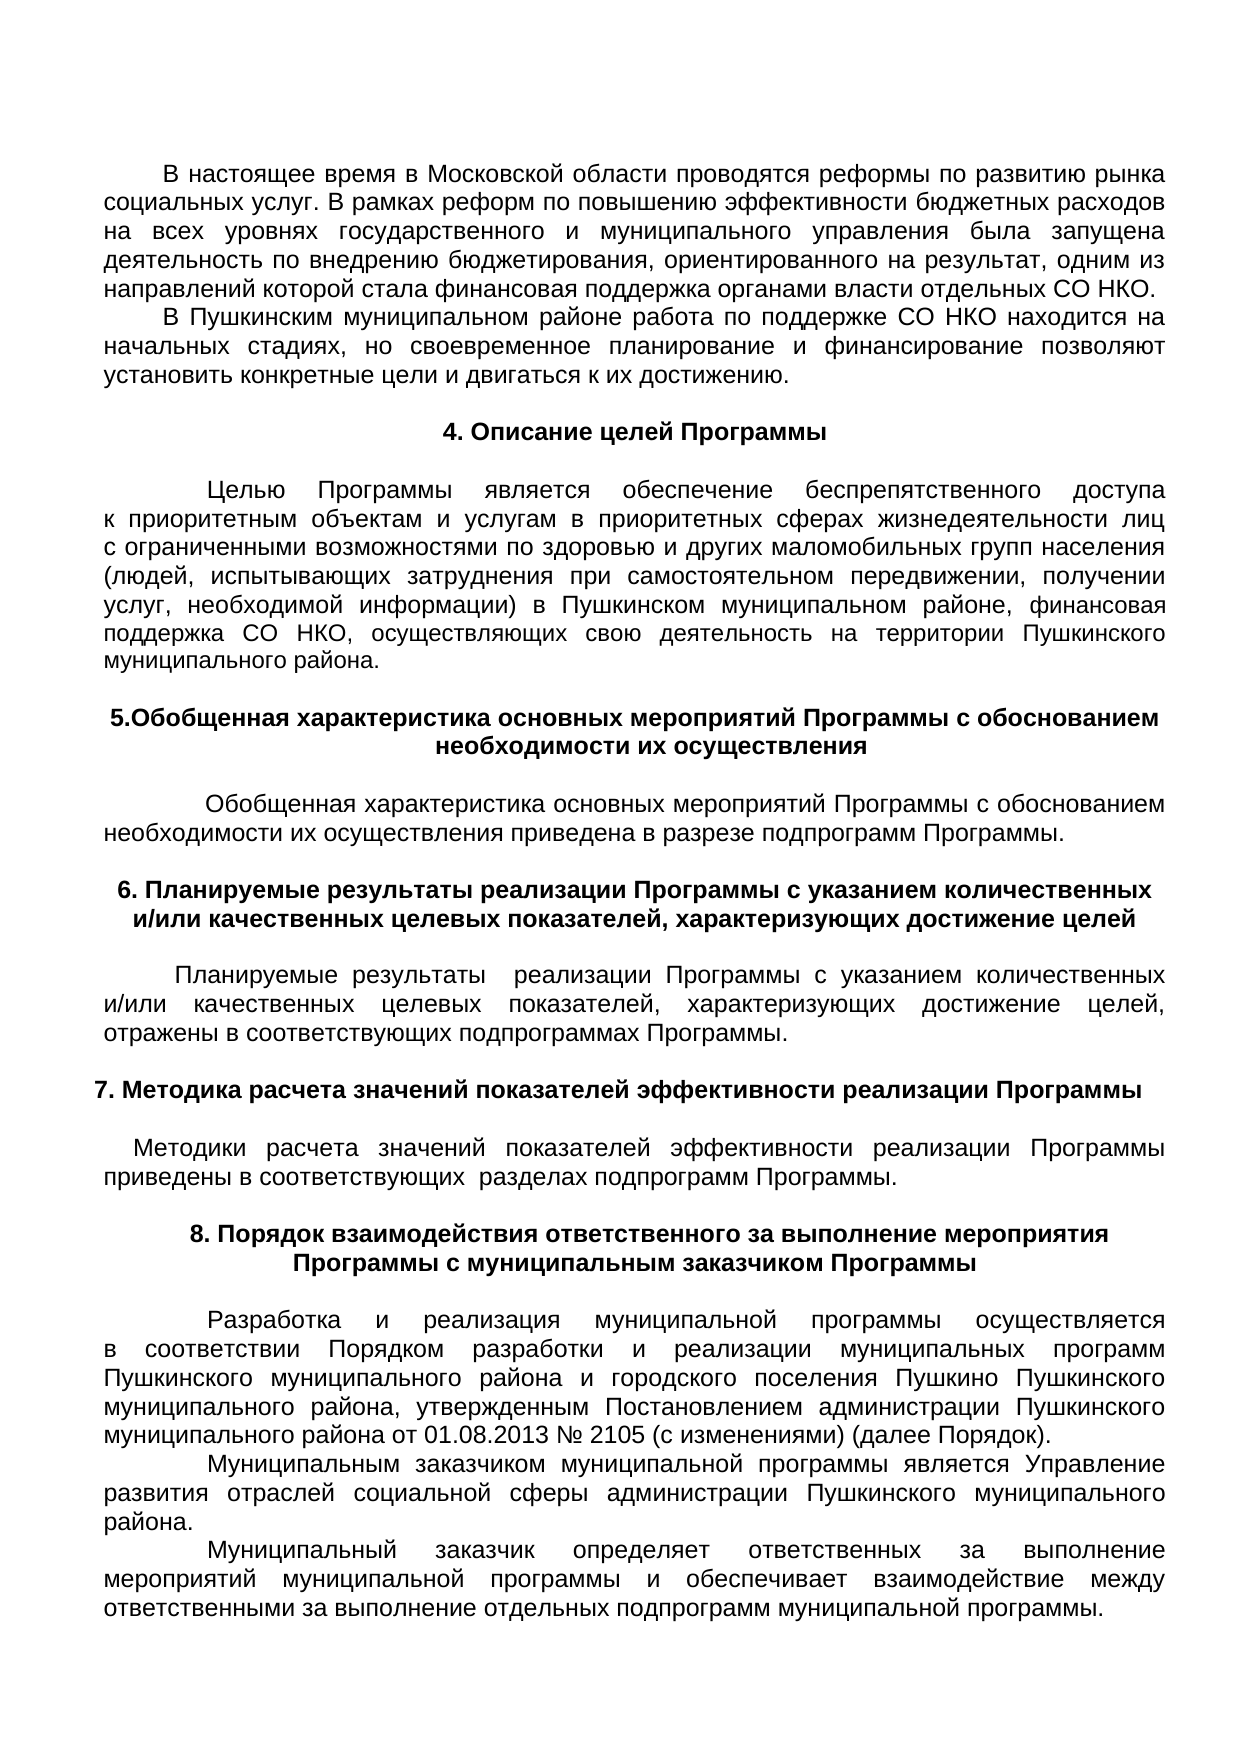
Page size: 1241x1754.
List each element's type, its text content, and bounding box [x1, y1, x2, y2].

text Муниципальный заказчик определяет ответственных за выполнение мероприятий муниципальной программы и обеспечивает взаимодействие между ответственными за выполнение отдельных подпрограмм муниципальной программы. [103, 1536, 1167, 1622]
text Методики расчета значений показателей эффективности реализации Программы приведены в соответствующих разделах подпрограмм Программы. [70, 1133, 1167, 1191]
text Целью Программы является обеспечение беспрепятственного доступа к приоритетным объектам и услугам в приоритетных сферах жизнедеятельности лиц с ограниченными возможностями по здоровью и других маломобильных групп населения (людей, испытывающих затруднения при самостоятельном передвижении, получении услуг, необходимой информации) в Пушкинском муниципальном районе, финансовая поддержка СО НКО, осуществляющих свою деятельность на территории Пушкинского муниципального района. [103, 475, 1167, 674]
text В настоящее время в Московской области проводятся реформы по развитию рынка социальных услуг. В рамках реформ по повышению эффективности бюджетных расходов на всех уровнях государственного и муниципального управления была запущена деятельность по внедрению бюджетирования, ориентированного на результат, одним из направлений которой стала финансовая поддержка органами власти отдельных СО НКО. [103, 158, 1167, 302]
text Планируемые результаты реализации Программы с указанием количественных и/или качественных целевых показателей, характеризующих достижение целей, отражены в соответствующих подпрограммах Программы. [70, 961, 1167, 1047]
text Разработка и реализация муниципальной программы осуществляется в соответствии Порядком разработки и реализации муниципальных программ Пушкинского муниципального района и городского поселения Пушкино Пушкинского муниципального района, утвержденным Постановлением администрации Пушкинского муниципального района от 01.08.2013 № 2105 (с изменениями) (далее Порядок). [103, 1306, 1167, 1449]
text 5.Обобщенная характеристика основных мероприятий Программы с обоснованием необходимости их осуществления [103, 702, 1167, 760]
text 8. Порядок взаимодействия ответственного за выполнение мероприятия Программы с муниципальным заказчиком Программы [103, 1219, 1167, 1277]
text 6. Планируемые результаты реализации Программы с указанием количественных и/или качественных целевых показателей, характеризующих достижение целей [103, 875, 1167, 932]
text Муниципальным заказчиком муниципальной программы является Управление развития отраслей социальной сферы администрации Пушкинского муниципального района. [103, 1449, 1167, 1536]
text Обобщенная характеристика основных мероприятий Программы с обоснованием необходимости их осуществления приведена в разрезе подпрограмм Программы. [103, 789, 1167, 846]
text 4. Описание целей Программы [103, 417, 1167, 446]
text 7. Методика расчета значений показателей эффективности реализации Программы [70, 1076, 1167, 1104]
text В Пушкинским муниципальном районе работа по поддержке СО НКО находится на начальных стадиях, но своевременное планирование и финансирование позволяют установить конкретные цели и двигаться к их достижению. [103, 302, 1167, 388]
